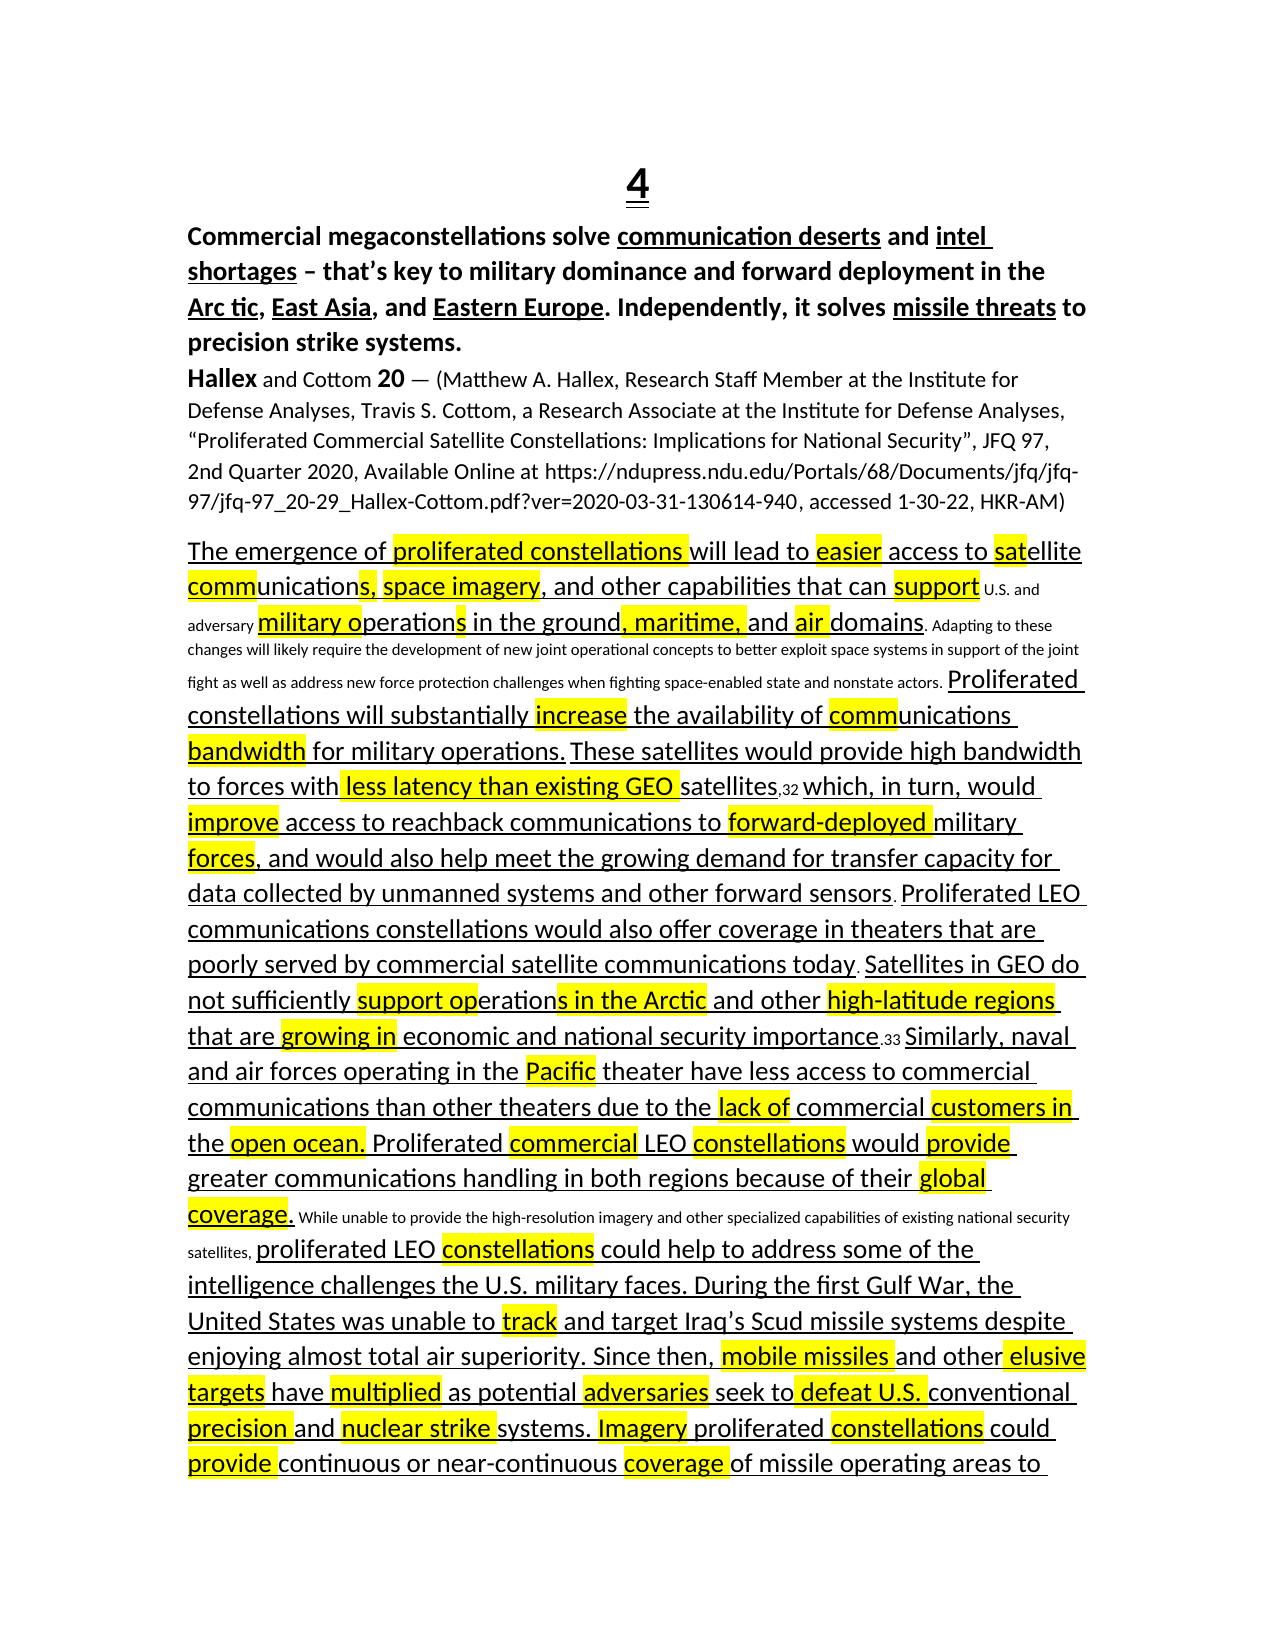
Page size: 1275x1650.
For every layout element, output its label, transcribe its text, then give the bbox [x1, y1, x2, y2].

subtitle 4 [187, 154, 1087, 210]
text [187, 534, 1087, 1479]
text Hallex and Cottom 20 — (Matthew A. Hallex, Research Staff Member at the Institute for Defense Analyses, Travis S. Cottom, a Research Associate at the Institute for Defense Analyses, “Proliferated Commercial Satellite Constellations: Implications for National Security”, JFQ 97, 2nd Quarter 2020, Available Online at https://ndupress.ndu.edu/Portals/68/Documents/jfq/jfq-97/jfq-97_20-29_Hallex-Cottom.pdf?ver=2020-03-31-130614-940, accessed 1-30-22, HKR-AM) [187, 361, 1087, 515]
subtitle Commercial megaconstellations solve communication deserts and intel shortages – that’s key to military dominance and forward deployment in the Arc tic, East Asia, and Eastern Europe. Independently, it solves missile threats to precision strike systems. [187, 219, 1087, 358]
